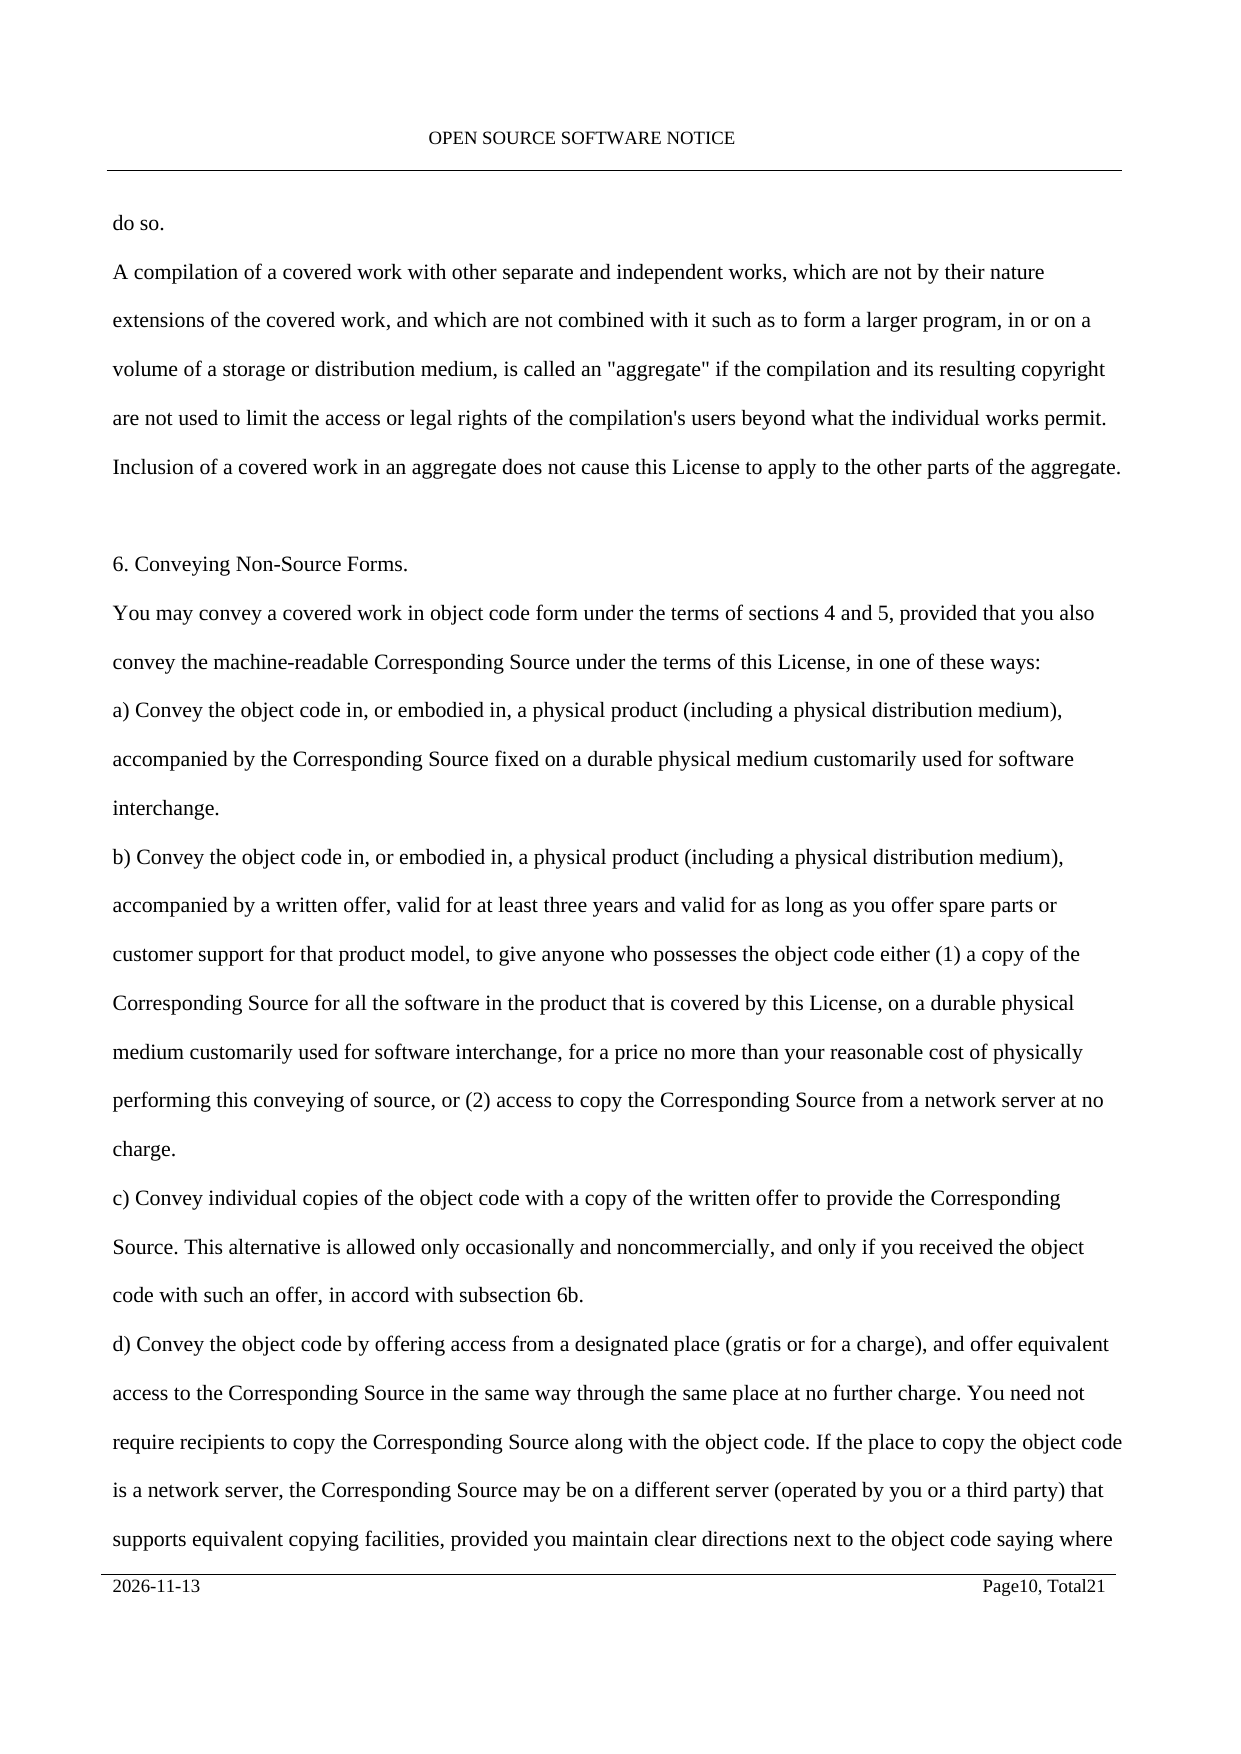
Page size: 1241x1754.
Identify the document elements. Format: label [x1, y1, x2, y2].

text [112, 206, 1128, 1555]
